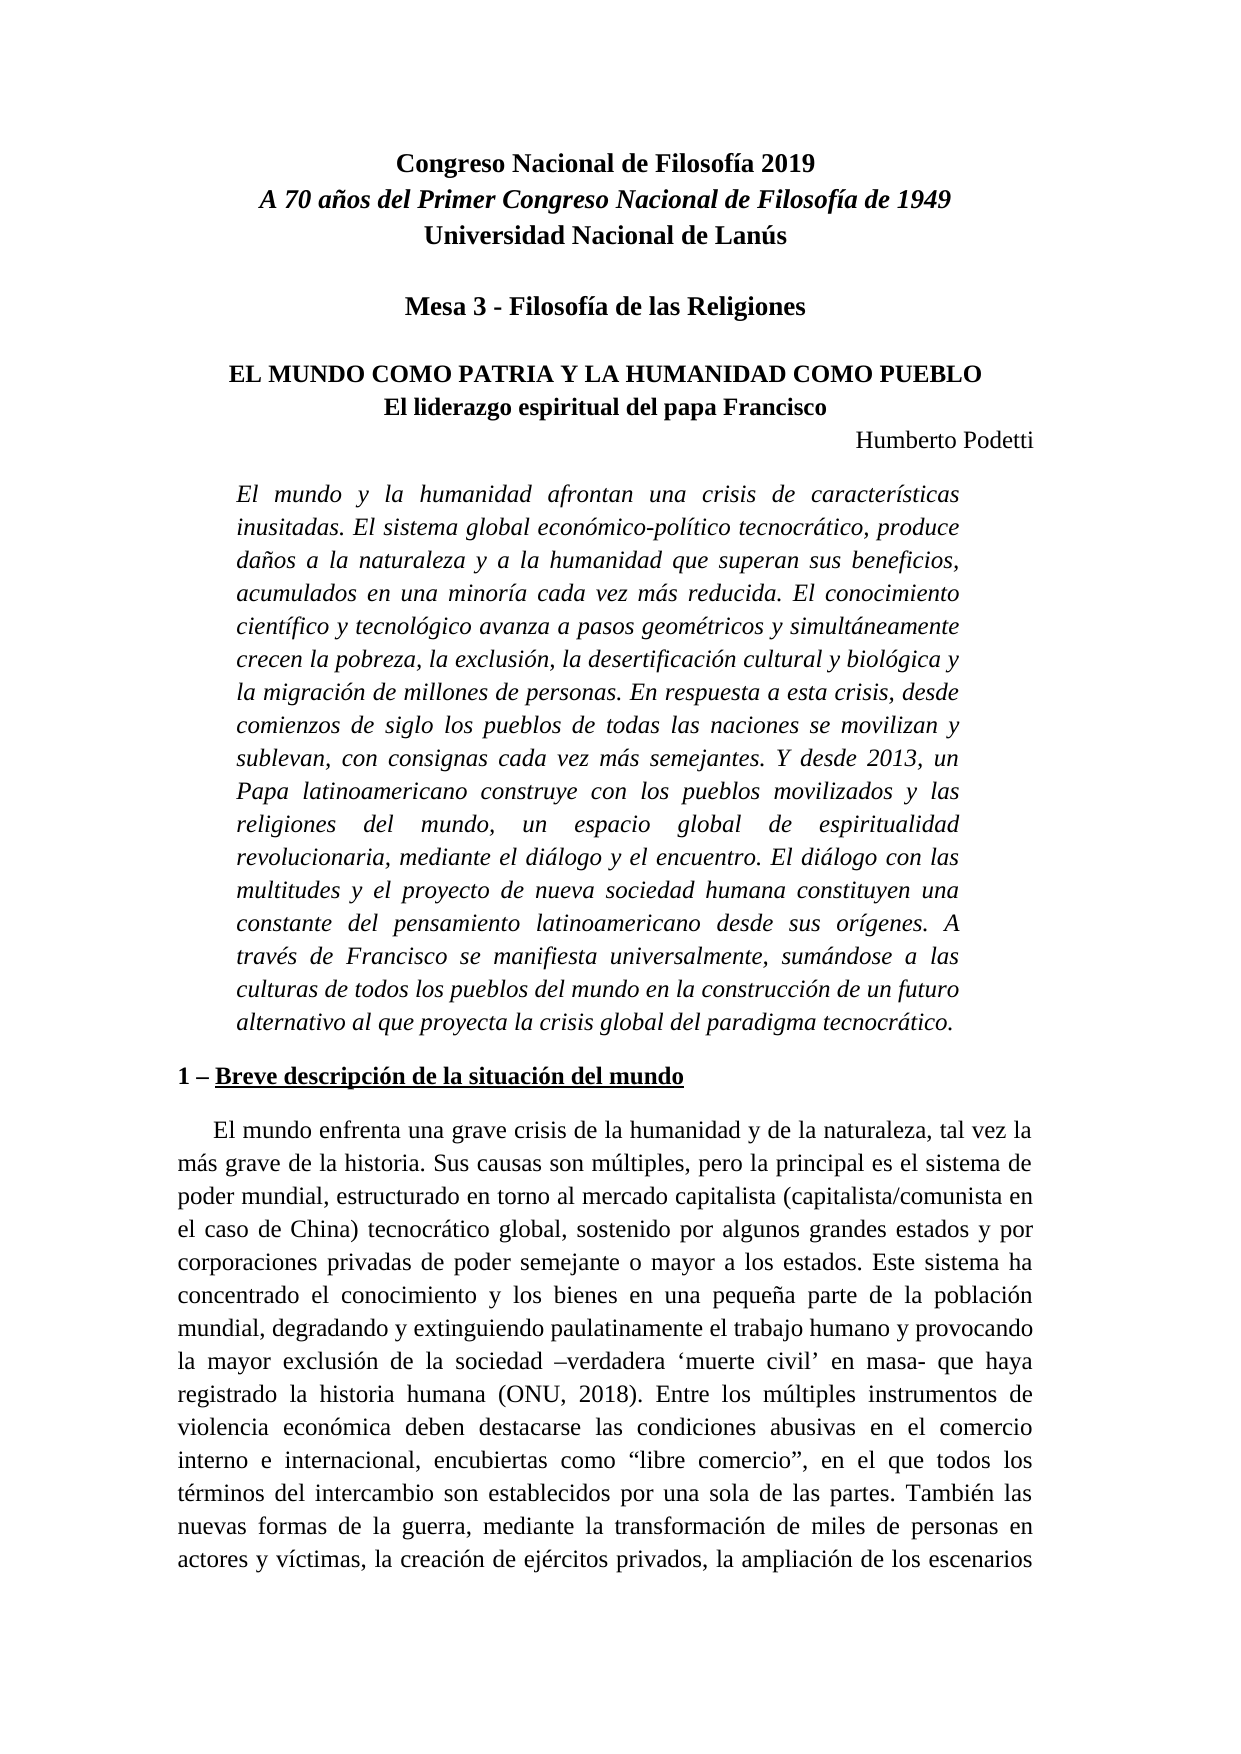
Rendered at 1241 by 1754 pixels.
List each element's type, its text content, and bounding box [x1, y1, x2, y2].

text Congreso Nacional de Filosofía 2019 [177, 148, 1034, 179]
text El mundo y la humanidad afrontan una crisis de características inusitadas. El sistema global económico-político tecnocrático, produce daños a la naturaleza y a la humanidad que superan sus beneficios, acumulados en una minoría cada vez más reducida. El conocimiento científico y tecnológico avanza a pasos geométricos y simultáneamente crecen la pobreza, la exclusión, la desertificación cultural y biológica y la migración de millones de personas. En respuesta a esta crisis, desde comienzos de siglo los pueblos de todas las naciones se movilizan y sublevan, con consignas cada vez más semejantes. Y desde 2013, un Papa latinoamericano construye con los pueblos movilizados y las religiones del mundo, un espacio global de espiritualidad revolucionaria, mediante el diálogo y el encuentro. El diálogo con las multitudes y el proyecto de nueva sociedad humana constituyen una constante del pensamiento latinoamericano desde sus orígenes. A través de Francisco se manifiesta universalmente, sumándose a las culturas de todos los pueblos del mundo en la construcción de un futuro alternativo al que proyecta la crisis global del paradigma tecnocrático. [236, 479, 960, 1036]
text A 70 años del Primer Congreso Nacional de Filosofía de 1949 [177, 183, 1034, 214]
text Universidad Nacional de Lanús [177, 219, 1034, 250]
text 1 – Breve descripción de la situación del mundo [177, 1061, 1034, 1090]
text EL MUNDO COMO PATRIA Y LA HUMANIDAD COMO PUEBLO [177, 359, 1034, 388]
text El liderazgo espiritual del papa Francisco [177, 392, 1034, 421]
text Humberto Podetti [177, 425, 1034, 454]
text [177, 1115, 1034, 1573]
text Mesa 3 - Filosofía de las Religiones [177, 291, 1034, 322]
